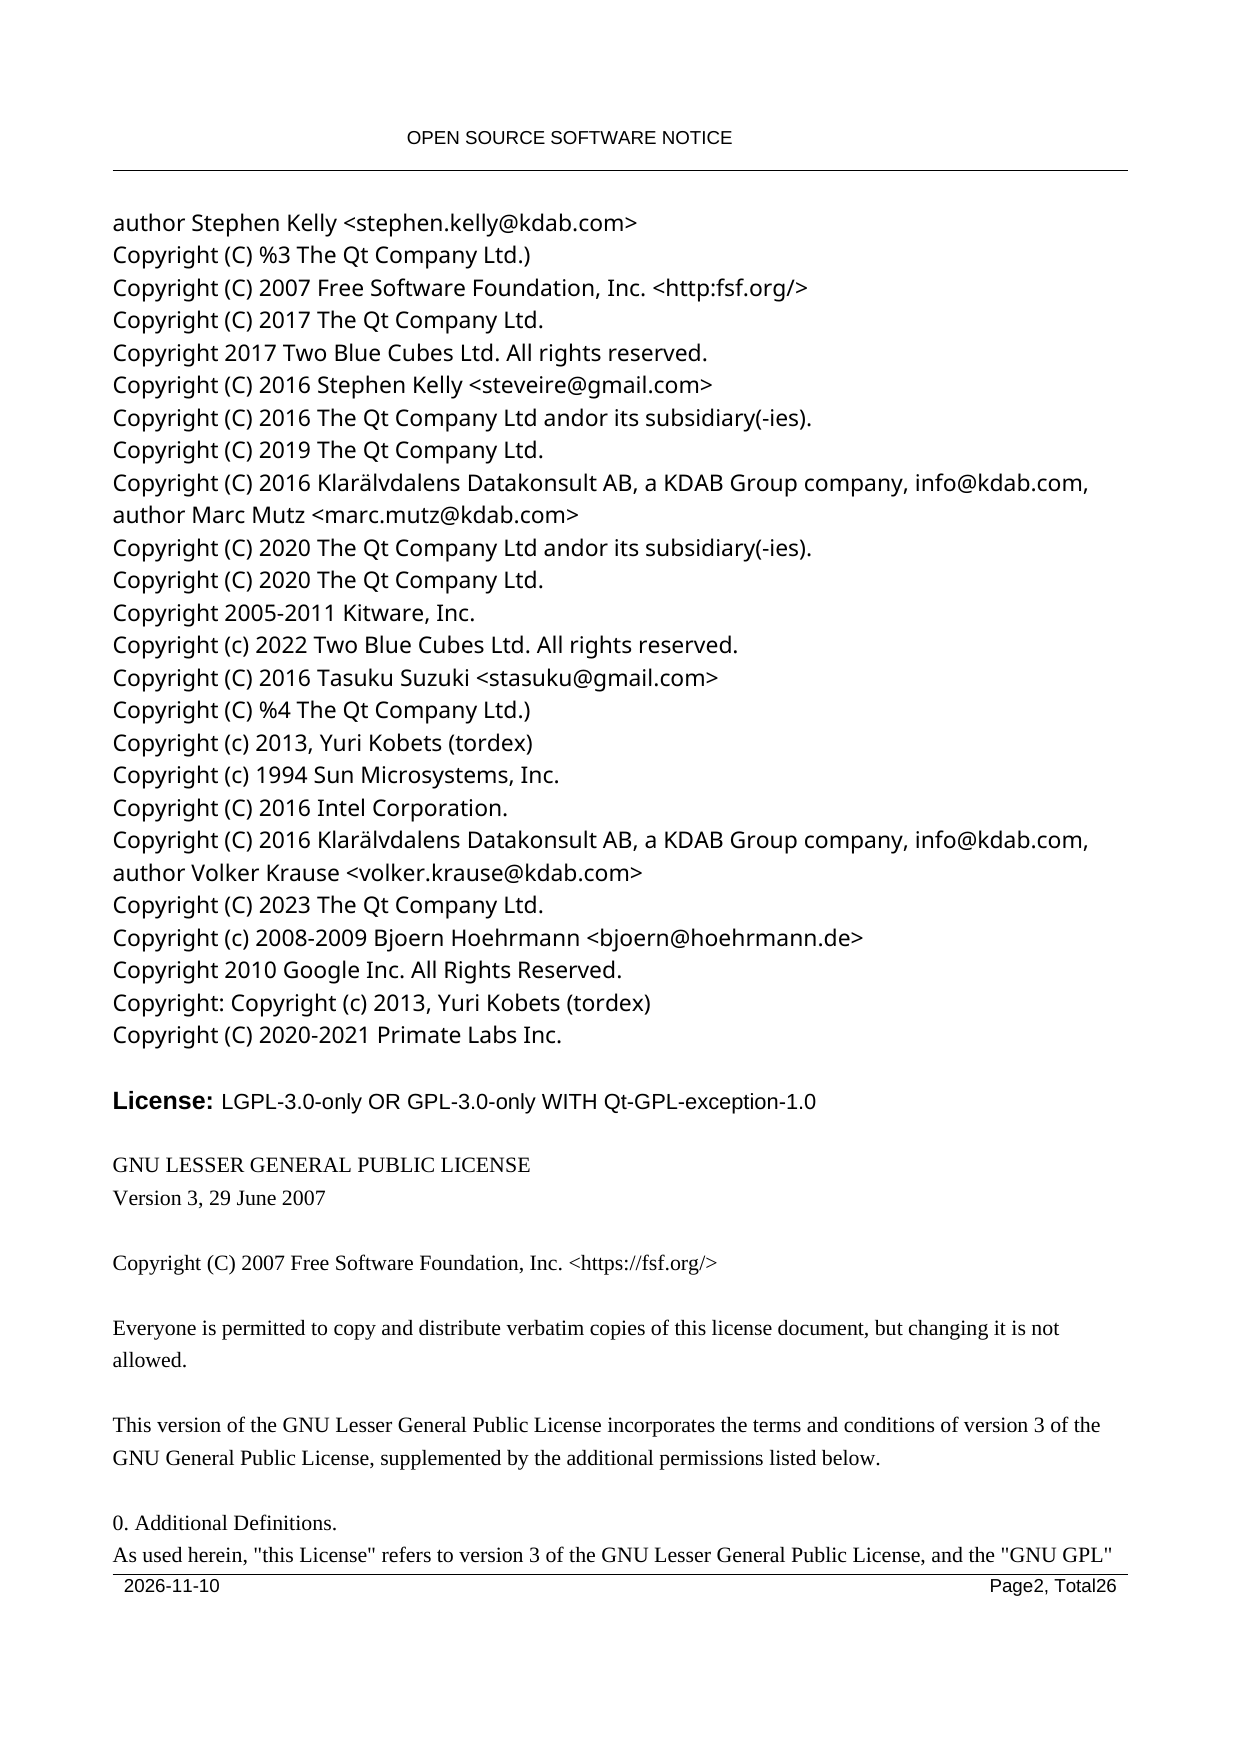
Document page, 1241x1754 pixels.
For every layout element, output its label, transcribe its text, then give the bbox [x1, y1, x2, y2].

text Copyright (C) 2007 Free Software Foundation, Inc. <https://fsf.org/> [112, 1246, 1128, 1279]
text 0. Additional Definitions. [112, 1506, 1128, 1539]
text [112, 206, 1128, 1084]
text This version of the GNU Lesser General Public License incorporates the terms and conditions of version 3 of the GNU General Public License, supplemented by the additional permissions listed below. [112, 1409, 1128, 1474]
text License: LGPL-3.0-only OR GPL-3.0-only WITH Qt-GPL-exception-1.0 [112, 1084, 1128, 1116]
text GNU LESSER GENERAL PUBLIC LICENSE [112, 1116, 1128, 1181]
text Everyone is permitted to copy and distribute verbatim copies of this license document, but changing it is not allowed. [112, 1311, 1128, 1376]
text Version 3, 29 June 2007 [112, 1181, 1128, 1214]
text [112, 1539, 1128, 1571]
